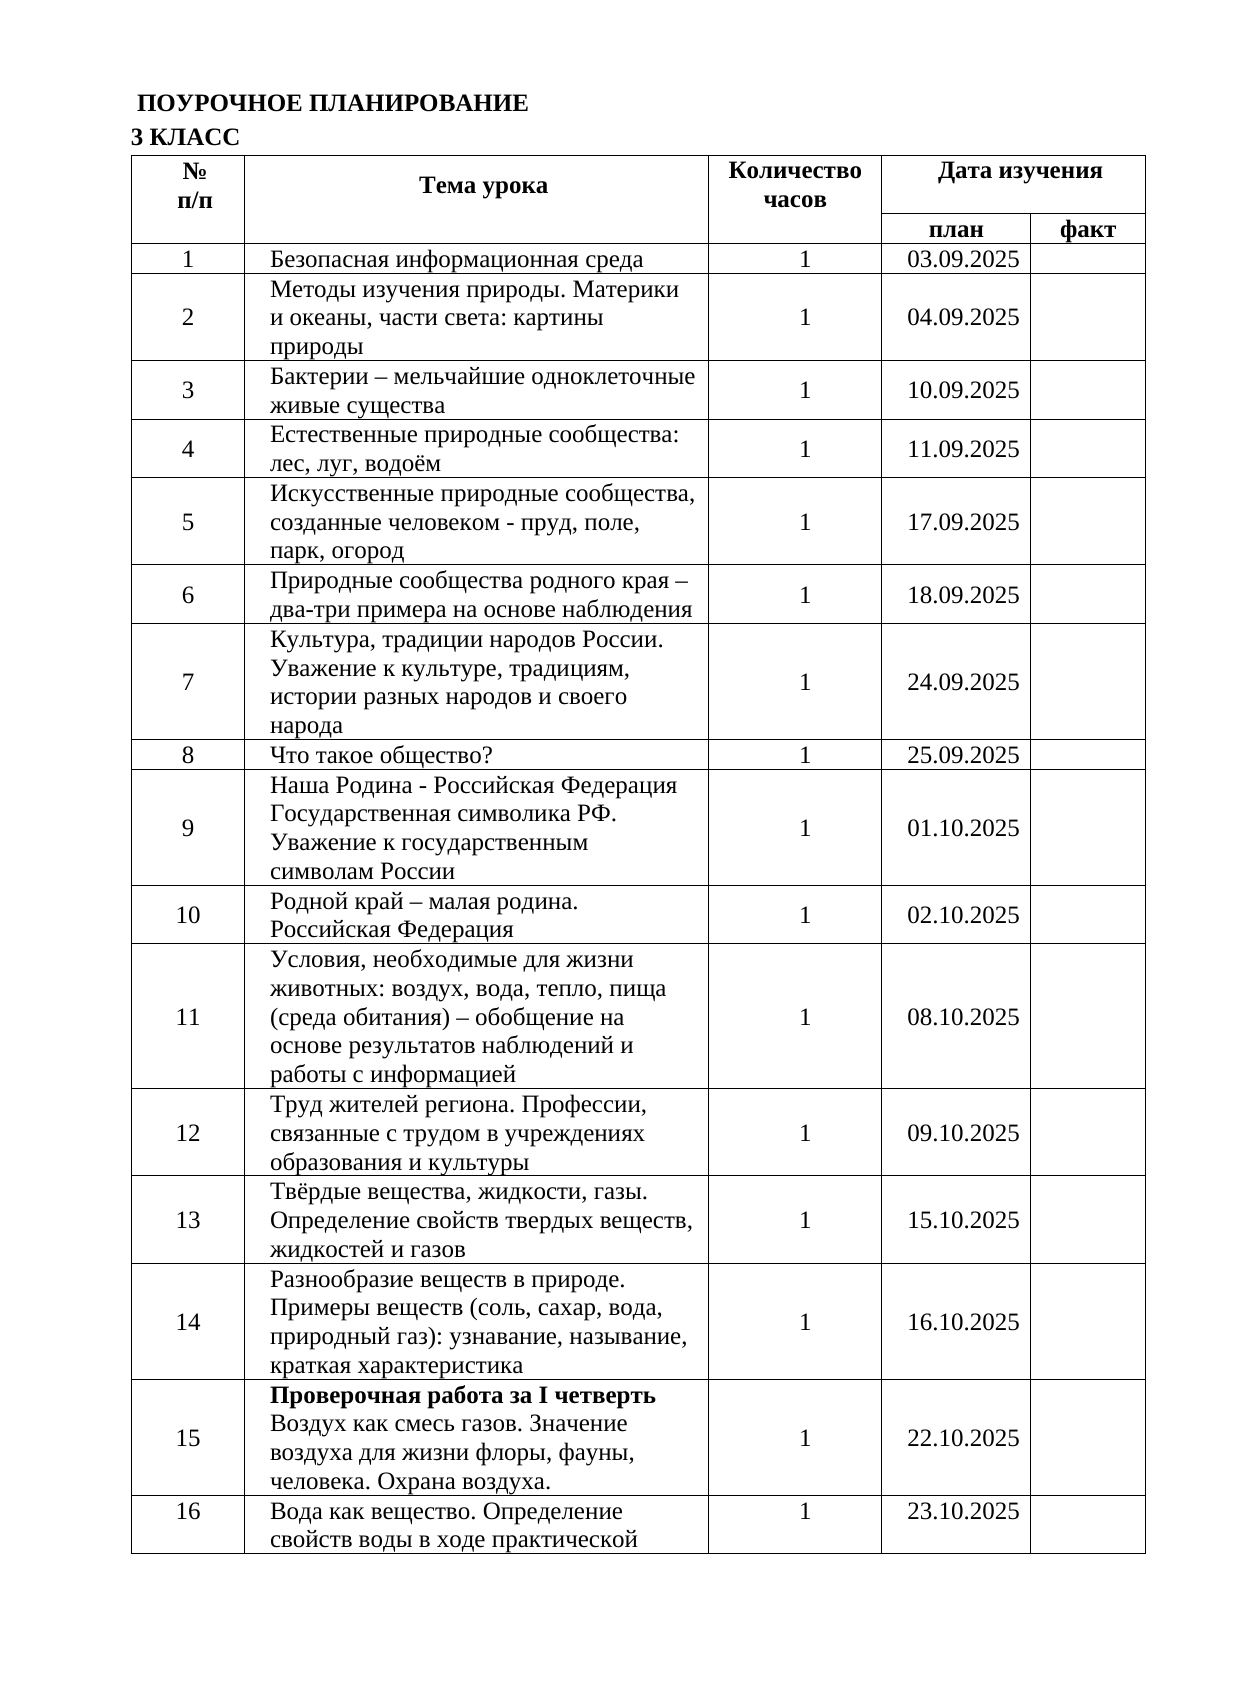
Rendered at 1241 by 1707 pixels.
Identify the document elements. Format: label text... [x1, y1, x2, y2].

table_cell 1 [709, 1264, 881, 1379]
table_cell [1031, 740, 1145, 769]
table_cell [1031, 944, 1145, 1088]
table_cell план [882, 214, 1030, 243]
table_cell 1 [709, 740, 881, 769]
table_header Тема урока [245, 156, 708, 243]
table_cell Бактерии – мельчайшие одноклеточные живые существа [245, 361, 708, 418]
table_cell 04.09.2025 [882, 274, 1030, 360]
table_cell Проверочная работа за I четверть Воздух как смесь газов. Значение воздуха для жизни флоры, фауны, человека. Охрана воздуха. [245, 1380, 708, 1495]
table_cell 6 [132, 565, 244, 623]
text ПОУРОЧНОЕ ПЛАНИРОВАНИЕ [131, 88, 1122, 117]
table_cell факт [1031, 214, 1145, 243]
table_cell 24.09.2025 [882, 624, 1030, 739]
table_cell 17.09.2025 [882, 478, 1030, 564]
table_cell Безопасная информационная среда [245, 244, 708, 273]
table_cell [1031, 244, 1145, 273]
table_cell 1 [709, 1176, 881, 1263]
table_cell Условия, необходимые для жизни животных: воздух, вода, тепло, пища (среда обитания) – обобщение на основе результатов наблюдений и работы с информацией [245, 944, 708, 1088]
table_cell 13 [132, 1176, 244, 1263]
table_cell [1031, 565, 1145, 623]
table_cell 10.09.2025 [882, 361, 1030, 418]
table_cell [1031, 420, 1145, 477]
table_cell 1 [709, 944, 881, 1088]
table_cell [1031, 478, 1145, 564]
table_cell 1 [709, 624, 881, 739]
table_cell 1 [709, 1380, 881, 1495]
table_cell 18.09.2025 [882, 565, 1030, 623]
table_cell Твёрдые вещества, жидкости, газы. Определение свойств твердых веществ, жидкостей и газов [245, 1176, 708, 1263]
table_cell Что такое общество? [245, 740, 708, 769]
table_cell 23.10.2025 [882, 1496, 1030, 1553]
table_cell [1031, 1264, 1145, 1379]
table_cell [245, 1496, 708, 1553]
table_cell 16.10.2025 [882, 1264, 1030, 1379]
table_cell 1 [709, 244, 881, 273]
table_cell 15 [132, 1380, 244, 1495]
table_cell 1 [709, 1496, 881, 1553]
table_cell [1031, 274, 1145, 360]
table_cell 12 [132, 1089, 244, 1175]
table_cell 11 [132, 944, 244, 1088]
table_cell 1 [709, 770, 881, 885]
table_cell 2 [132, 274, 244, 360]
table_cell 14 [132, 1264, 244, 1379]
table_cell 1 [709, 274, 881, 360]
table_cell 1 [709, 420, 881, 477]
table_cell [1031, 1176, 1145, 1263]
table_cell Искусственные природные сообщества, созданные человеком - пруд, поле, парк, огород [245, 478, 708, 564]
table_cell 1 [709, 361, 881, 418]
table_cell Труд жителей региона. Профессии, связанные с трудом в учреждениях образования и культуры [245, 1089, 708, 1175]
table_cell 09.10.2025 [882, 1089, 1030, 1175]
table_cell 10 [132, 886, 244, 943]
table_cell 1 [709, 1089, 881, 1175]
table_cell [1031, 624, 1145, 739]
table_cell 15.10.2025 [882, 1176, 1030, 1263]
table_cell [1031, 1380, 1145, 1495]
table_cell 08.10.2025 [882, 944, 1030, 1088]
table_cell 03.09.2025 [882, 244, 1030, 273]
table_cell Природные сообщества родного края – два-три примера на основе наблюдения [245, 565, 708, 623]
table_cell Разнообразие веществ в природе. Примеры веществ (соль, сахар, вода, природный газ): узнавание, называние, краткая характеристика [245, 1264, 708, 1379]
table_cell 7 [132, 624, 244, 739]
table_cell [1031, 886, 1145, 943]
table_cell 11.09.2025 [882, 420, 1030, 477]
table_header № п/п [132, 156, 244, 243]
table_cell [1031, 361, 1145, 418]
table_cell 3 [132, 361, 244, 418]
table_cell 16 [132, 1496, 244, 1553]
table_cell 1 [709, 886, 881, 943]
table_cell 9 [132, 770, 244, 885]
table_cell 22.10.2025 [882, 1380, 1030, 1495]
table_cell 4 [132, 420, 244, 477]
table_cell 02.10.2025 [882, 886, 1030, 943]
table_cell 1 [709, 565, 881, 623]
table_cell Естественные природные сообщества: лес, луг, водоём [245, 420, 708, 477]
table_cell [1031, 1496, 1145, 1553]
text 3 КЛАСС [131, 122, 1122, 150]
table_cell Методы изучения природы. Материки и океаны, части света: картины природы [245, 274, 708, 360]
table_cell Родной край – малая родина. Российская Федерация [245, 886, 708, 943]
table_cell 5 [132, 478, 244, 564]
table_cell 01.10.2025 [882, 770, 1030, 885]
table_cell 1 [709, 478, 881, 564]
table_header Дата изучения [882, 156, 1145, 213]
table_cell 1 [132, 244, 244, 273]
table_cell Наша Родина - Российская Федерация Государственная символика РФ. Уважение к государственным символам России [245, 770, 708, 885]
table_cell 8 [132, 740, 244, 769]
table_cell [1031, 1089, 1145, 1175]
table_cell 25.09.2025 [882, 740, 1030, 769]
table_cell Культура, традиции народов России. Уважение к культуре, традициям, истории разных народов и своего народа [245, 624, 708, 739]
table_header Количество часов [709, 156, 881, 243]
table_cell [1031, 770, 1145, 885]
